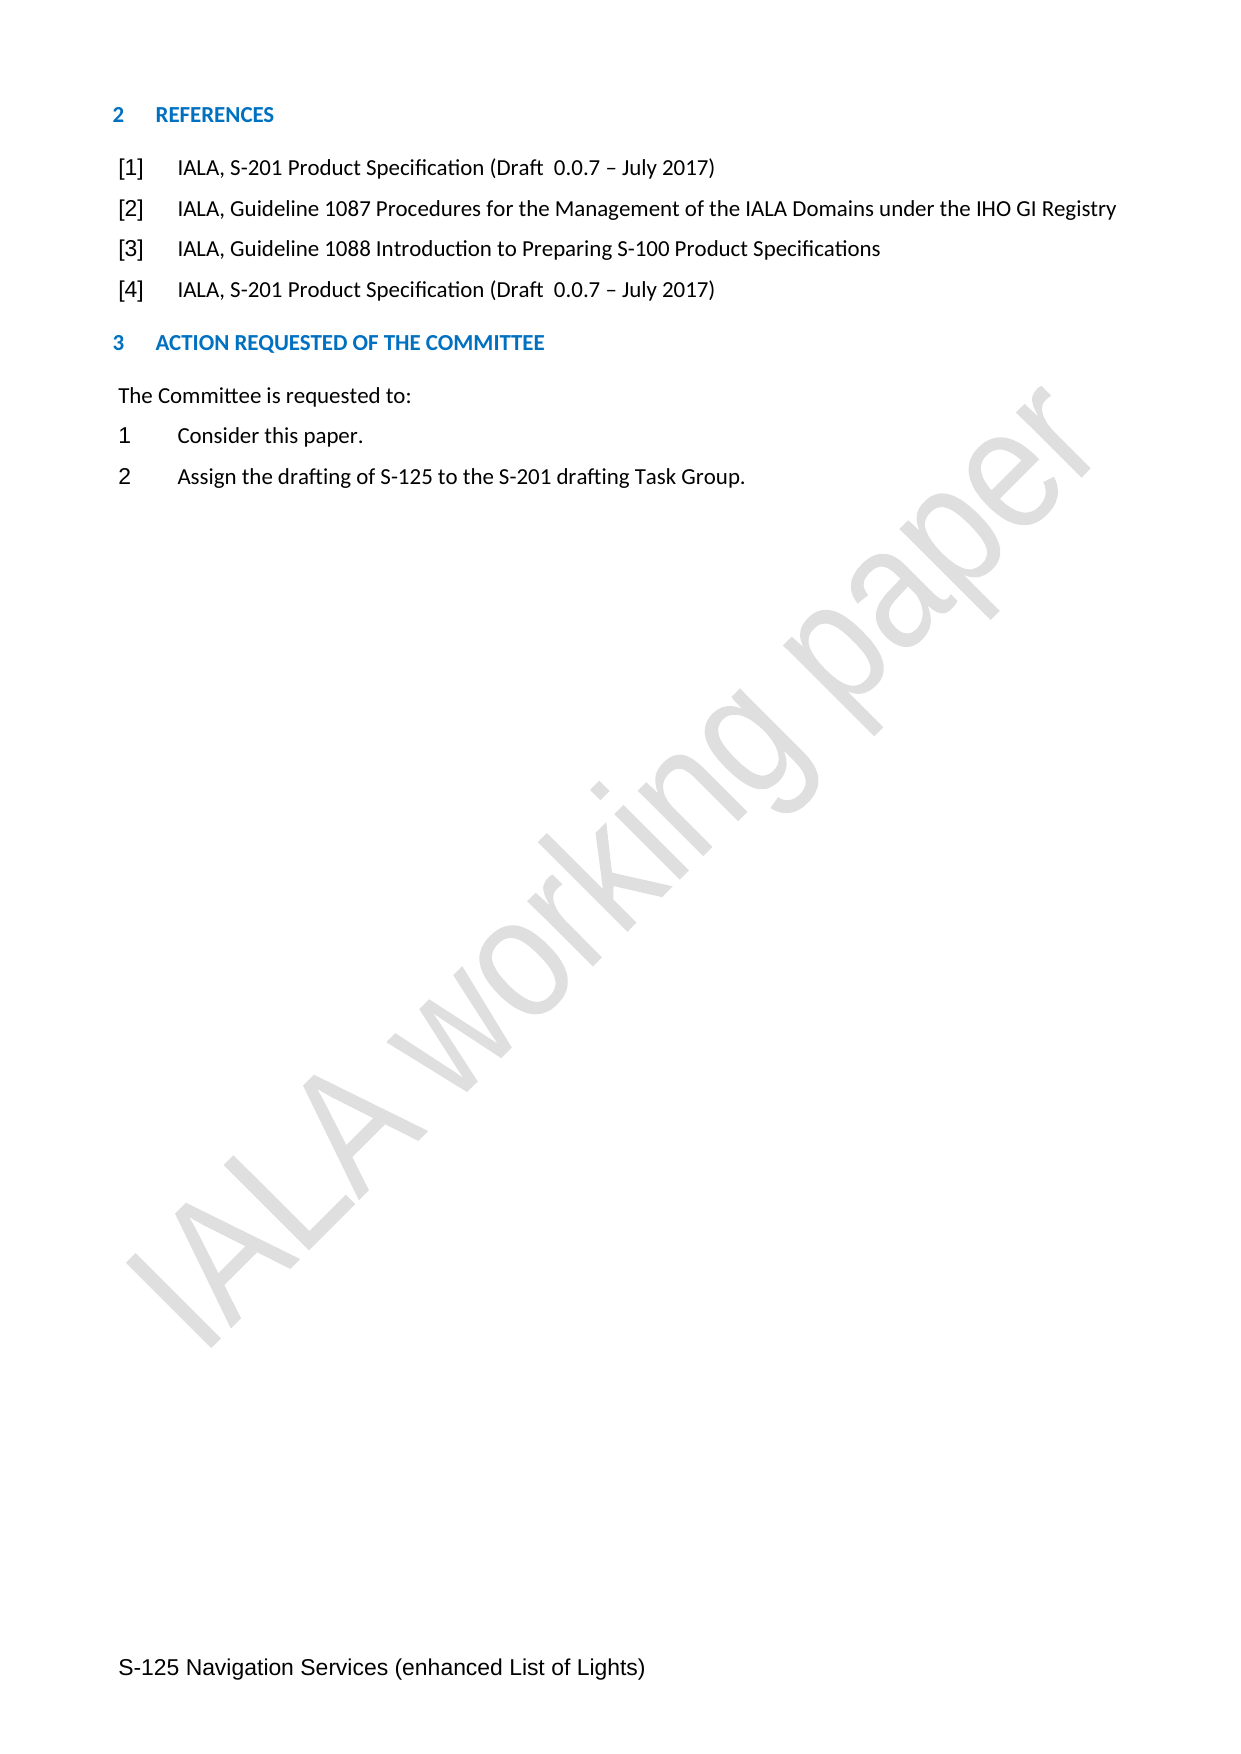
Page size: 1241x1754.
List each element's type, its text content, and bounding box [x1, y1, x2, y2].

subtitle References [118, 100, 1137, 128]
subtitle Action requested of the Committee [118, 328, 1137, 356]
text IALA, Guideline 1088 Introduction to Preparing S-100 Product Specifications [118, 234, 1137, 262]
text IALA, Guideline 1087 Procedures for the Management of the IALA Domains under the IHO GI Registry [118, 194, 1137, 222]
text The Committee is requested to: [118, 381, 1137, 409]
list Consider this paper. [118, 421, 1137, 449]
list Assign the drafting of S-125 to the S-201 drafting Task Group. [118, 462, 1137, 490]
text IALA, S-201 Product Specification (Draft 0.0.7 – July 2017) [118, 275, 1137, 303]
text IALA, S-201 Product Specification (Draft 0.0.7 – July 2017) [118, 153, 1137, 181]
